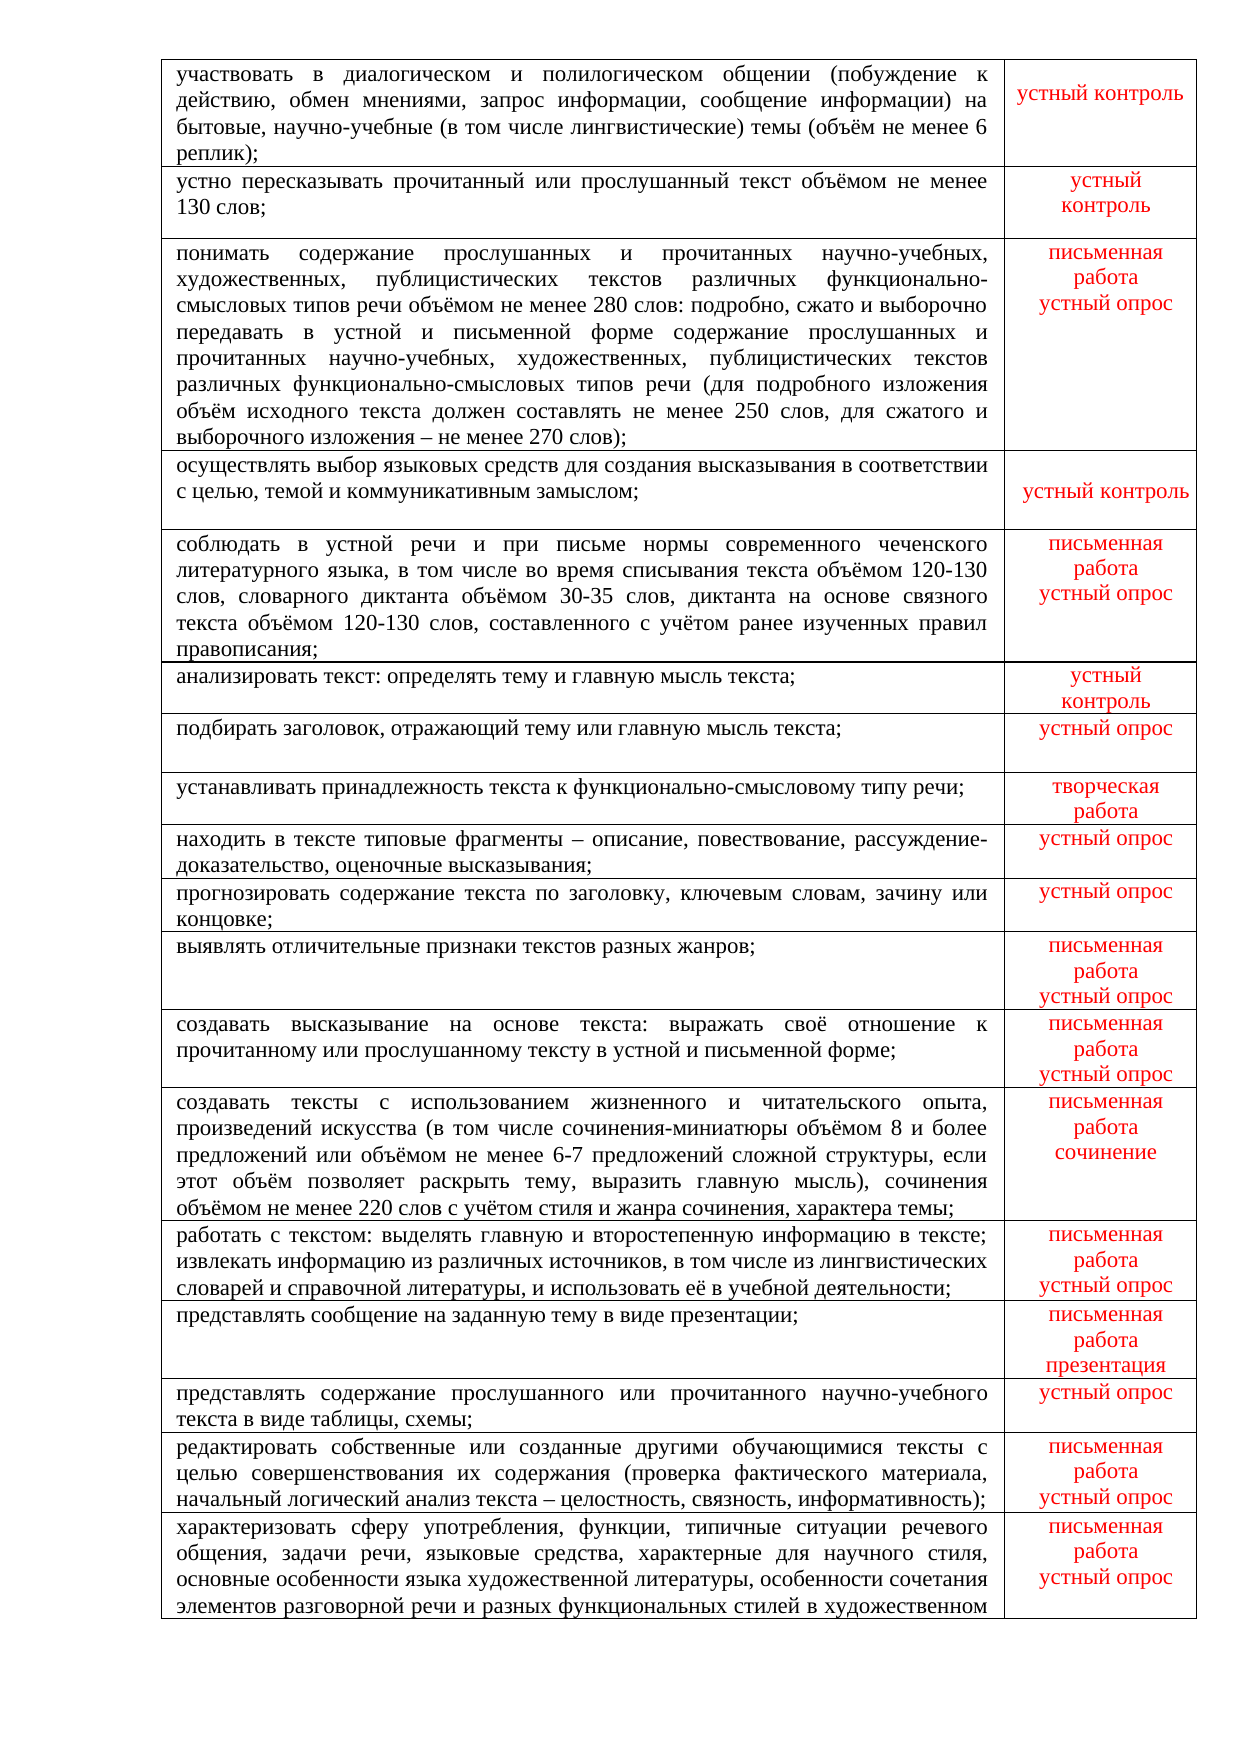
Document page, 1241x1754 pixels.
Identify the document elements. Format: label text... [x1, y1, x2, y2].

table_cell создавать высказывание на основе текста: выражать своё отношение к прочитанному или прослушанному тексту в устной и письменной форме; [162, 1010, 1004, 1087]
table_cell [162, 1513, 1004, 1618]
table_cell участвовать в диалогическом и полилогическом общении (побуждение к действию, обмен мнениями, запрос информации, сообщение информации) на бытовые, научно-учебные (в том числе лингвистические) темы (объём не менее 6 реплик); [162, 60, 1004, 166]
table_cell письменная работа устный опрос [1005, 1010, 1196, 1087]
table_cell письменная работа устный опрос [1005, 239, 1196, 449]
table_cell письменная работа устный опрос [1005, 530, 1196, 661]
table_cell устный опрос [1005, 1379, 1196, 1432]
table_cell подбирать заголовок, отражающий тему или главную мысль текста; [162, 714, 1004, 772]
table_cell устный контроль [1005, 663, 1196, 713]
table_cell письменная работа сочинение [1005, 1088, 1196, 1220]
table_cell письменная работа устный опрос [1005, 932, 1196, 1009]
table_cell письменная работа устный опрос [1005, 1433, 1196, 1512]
table_cell устный опрос [1005, 714, 1196, 772]
table_cell анализировать текст: определять тему и главную мысль текста; [162, 663, 1004, 713]
table_cell устный контроль [1005, 167, 1196, 238]
table_cell осуществлять выбор языковых средств для создания высказывания в соответствии с целью, темой и коммуникативным замыслом; [162, 451, 1004, 528]
table_cell представлять сообщение на заданную тему в виде презентации; [162, 1301, 1004, 1378]
table_cell устный контроль [1005, 451, 1196, 528]
table_cell устный опрос [1005, 825, 1196, 877]
table_cell создавать тексты с использованием жизненного и читательского опыта, произведений искусства (в том числе сочинения-миниатюры объёмом 8 и более предложений или объёмом не менее 6-7 предложений сложной структуры, если этот объём позволяет раскрыть тему, выразить главную мысль), сочинения объёмом не менее 220 слов с учётом стиля и жанра сочинения, характера темы; [162, 1088, 1004, 1220]
table_cell прогнозировать содержание текста по заголовку, ключевым словам, зачину или концовке; [162, 879, 1004, 931]
table_cell письменная работа устный опрос [1005, 1221, 1196, 1300]
table_cell творческая работа [1005, 773, 1196, 824]
table_cell устно пересказывать прочитанный или прослушанный текст объёмом не менее 130 слов; [162, 167, 1004, 238]
table_cell представлять содержание прослушанного или прочитанного научно-учебного текста в виде таблицы, схемы; [162, 1379, 1004, 1432]
table_cell устный контроль [1005, 60, 1196, 166]
table_cell понимать содержание прослушанных и прочитанных научно-учебных, художественных, публицистических текстов различных функционально-смысловых типов речи объёмом не менее 280 слов: подробно, сжато и выборочно передавать в устной и письменной форме содержание прослушанных и прочитанных научно-учебных, художественных, публицистических текстов различных функционально-смысловых типов речи (для подробного изложения объём исходного текста должен составлять не менее 250 слов, для сжатого и выборочного изложения – не менее 270 слов); [162, 239, 1004, 449]
table_cell находить в тексте типовые фрагменты – описание, повествование, рассуждение-доказательство, оценочные высказывания; [162, 825, 1004, 877]
table_cell устанавливать принадлежность текста к функционально-смысловому типу речи; [162, 773, 1004, 824]
table_cell выявлять отличительные признаки текстов разных жанров; [162, 932, 1004, 1009]
table_cell устный опрос [1005, 879, 1196, 931]
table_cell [1005, 1513, 1196, 1618]
table_cell редактировать собственные или созданные другими обучающимися тексты с целью совершенствования их содержания (проверка фактического материала, начальный логический анализ текста – целостность, связность, информативность); [162, 1433, 1004, 1512]
table_cell работать с текстом: выделять главную и второстепенную информацию в тексте; извлекать информацию из различных источников, в том числе из лингвистических словарей и справочной литературы, и использовать её в учебной деятельности; [162, 1221, 1004, 1300]
table_cell письменная работа презентация [1005, 1301, 1196, 1378]
table_cell соблюдать в устной речи и при письме нормы современного чеченского литературного языка, в том числе во время списывания текста объёмом 120-130 слов, словарного диктанта объёмом 30-35 слов, диктанта на основе связного текста объёмом 120-130 слов, составленного с учётом ранее изученных правил правописания; [162, 530, 1004, 661]
